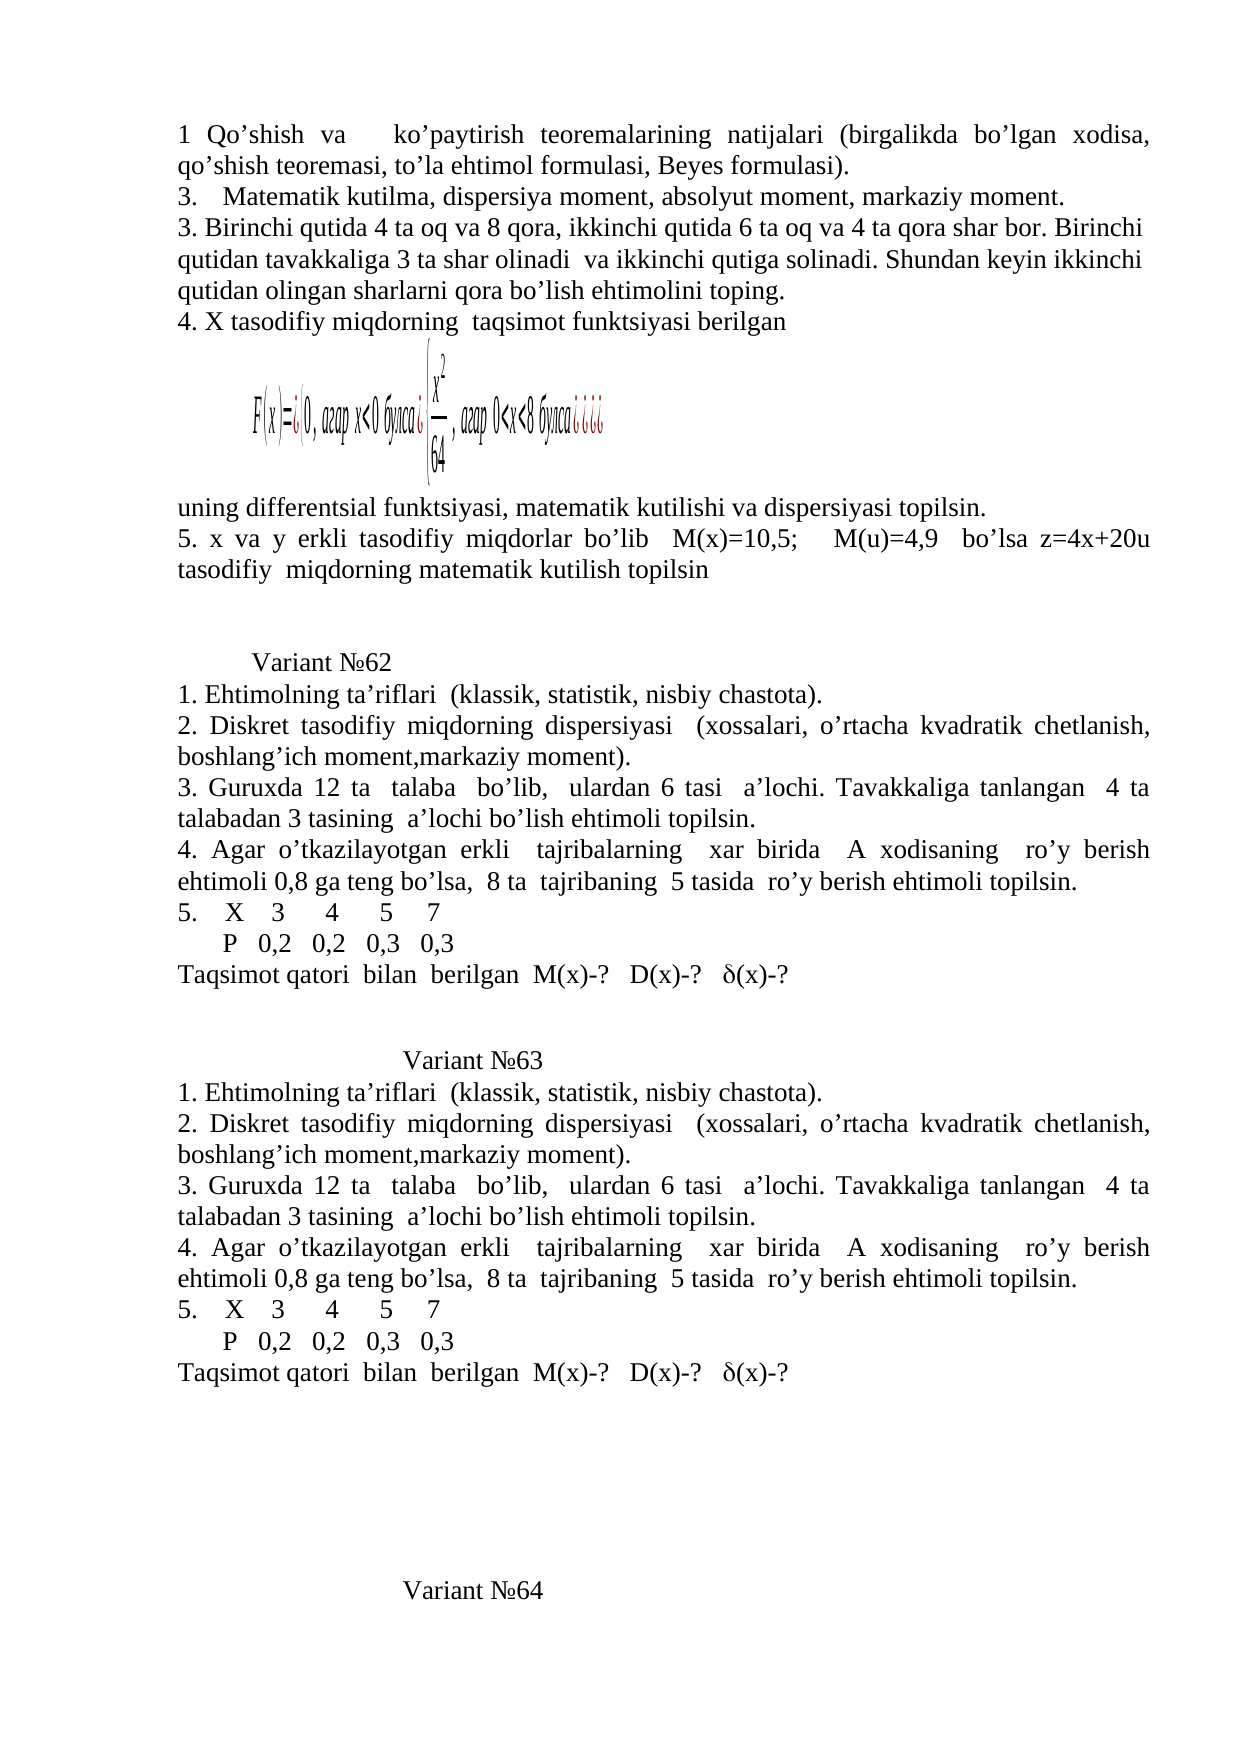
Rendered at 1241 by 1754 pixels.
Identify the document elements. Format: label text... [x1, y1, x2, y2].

text Variant №62 [177, 647, 1152, 678]
text 4. Agar o’tkazilayotgan erkli tajribalarning xar birida A xodisaning ro’y berish ehtimoli 0,8 ga teng bo’lsa, 8 ta tajribaning 5 tasida ro’y berish ehtimoli topilsin. [177, 1231, 1152, 1294]
text P 0,2 0,2 0,3 0,3 [222, 927, 1152, 958]
text 2. Diskret tasodifiy miqdorning dispersiyasi (xossalari, o’rtacha kvadratik chetlanish, boshlang’ich moment,markaziy moment). [177, 1107, 1152, 1169]
text 5. x va у erkli tasodifiy miqdorlar bo’lib M(x)=10,5; M(u)=4,9 bo’lsa z=4x+20u tasodifiy miqdorning matematik kutilish topilsin [177, 522, 1152, 584]
text 4. X tasodifiy miqdorning taqsimot funktsiyasi berilgan [177, 305, 1152, 336]
subtitle Variant №63 [327, 1044, 1152, 1076]
text 1. Ehtimolning ta’riflari (klassik, statistik, nisbiy chastota). [177, 678, 1152, 709]
text 2. Diskret tasodifiy miqdorning dispersiyasi (xossalari, o’rtacha kvadratik chetlanish, boshlang’ich moment,markaziy moment). [177, 709, 1152, 771]
text 3. Guruxda 12 ta talaba bo’lib, ulardan 6 tasi a’lochi. Tavakkaliga tanlangan 4 ta talabadan 3 tasining a’lochi bo’lish ehtimoli topilsin. [177, 771, 1152, 833]
text 1 Qo’shish va ko’paytirish teoremalarining natijalari (birgalikda bo’lgan xodisa, qo’shish teoremasi, to’la ehtimol formulasi, Beyes formulasi). [177, 118, 1152, 180]
text 4. Agar o’tkazilayotgan erkli tajribalarning xar birida A xodisaning ro’y berish ehtimoli 0,8 ga teng bo’lsa, 8 ta tajribaning 5 tasida ro’y berish ehtimoli topilsin. [177, 833, 1152, 896]
text P 0,2 0,2 0,3 0,3 [222, 1325, 1152, 1356]
text 5. X 3 4 5 7 [177, 1294, 1152, 1325]
text Taqsimot qatori bilan berilgan M(x)-? D(x)-? (x)-? [177, 958, 1152, 989]
text uning differentsial funktsiyasi, matematik kutilishi va dispersiyasi topilsin. [177, 491, 1152, 522]
text 5. X 3 4 5 7 [177, 896, 1152, 927]
list 3. Birinchi qutida 4 ta oq va 8 qora, ikkinchi qutida 6 ta oq va 4 ta qora shar bor. Birinchi qutidan tavakkaliga 3 ta shar olinadi va ikkinchi qutiga solinadi. Shundan keyin ikkinchi qutidan olingan sharlarni qora bo’lish ehtimolini toping. [177, 212, 1152, 305]
list Matematik kutilma, dispersiya moment, absolyut moment, markaziy moment. [177, 180, 1152, 212]
text 1. Ehtimolning ta’riflari (klassik, statistik, nisbiy chastota). [177, 1076, 1152, 1107]
text 3. Guruxda 12 ta talaba bo’lib, ulardan 6 tasi a’lochi. Tavakkaliga tanlangan 4 ta talabadan 3 tasining a’lochi bo’lish ehtimoli topilsin. [177, 1169, 1152, 1231]
text Taqsimot qatori bilan berilgan M(x)-? D(x)-? (x)-? [177, 1356, 1152, 1387]
text Variant №64 [327, 1574, 1152, 1605]
